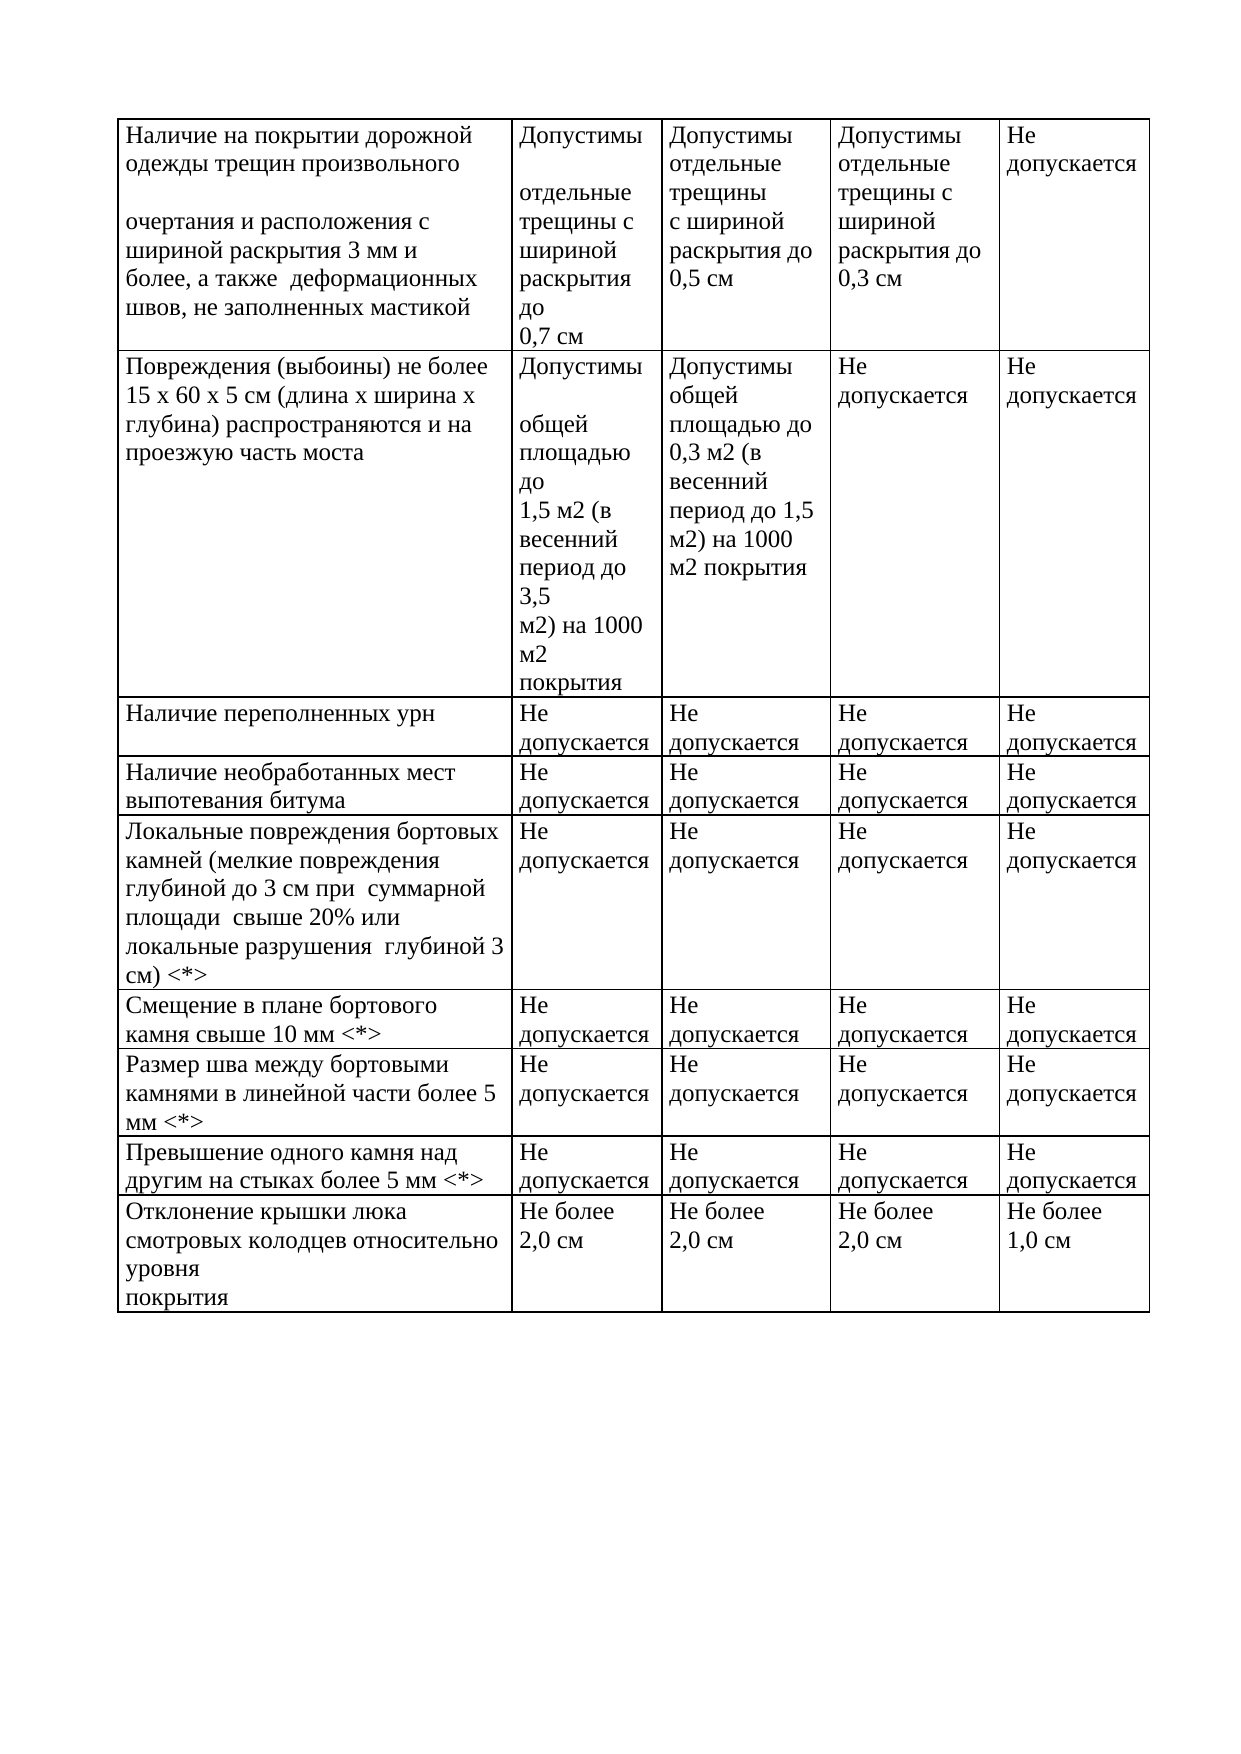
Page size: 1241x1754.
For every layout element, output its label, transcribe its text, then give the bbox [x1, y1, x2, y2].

table_cell Не допускается [1000, 351, 1149, 696]
table_cell Не допускается [663, 816, 830, 988]
table_cell Не допускается [663, 990, 830, 1047]
table_cell Не допускается [1000, 1137, 1149, 1194]
table_cell Не допускается [1000, 816, 1149, 988]
table_cell Не допускается [831, 351, 999, 696]
table_cell Размер шва между бортовыми камнями в линейной части более 5 мм <*> [119, 1049, 511, 1135]
table_cell Не более 2,0 см [663, 1196, 830, 1311]
table_cell Не допускается [831, 1049, 999, 1135]
table_cell Отклонение крышки люка смотровых колодцев относительно уровня покрытия [119, 1196, 511, 1311]
table_cell Повреждения (выбоины) не более 15 x 60 x (длина x ширина x глубина) распространяются и на проезжую часть моста [119, 351, 511, 696]
table_cell Не более 2,0 см [831, 1196, 999, 1311]
table_cell Не допускается [663, 698, 830, 755]
table_cell Не более 2,0 см [513, 1196, 661, 1311]
table_cell Не допускается [831, 757, 999, 814]
table_cell Не допускается [1000, 990, 1149, 1047]
table_cell Не допускается [831, 1137, 999, 1194]
table_cell Не допускается [1000, 1049, 1149, 1135]
table_cell Не допускается [663, 1049, 830, 1135]
table_cell Не допускается [513, 757, 661, 814]
table_cell Не допускается [663, 1137, 830, 1194]
table_cell Не допускается [831, 698, 999, 755]
table_cell Не более 1,0 см [1000, 1196, 1149, 1311]
table_cell Превышение одного камня над другим на стыках более <*> [119, 1137, 511, 1194]
table_cell Наличие на покрытии дорожной одежды трещин произвольного очертания и расположения с шириной раскрытия и более, а также деформационных швов, не заполненных мастикой [119, 120, 511, 350]
table_cell Не допускается [831, 990, 999, 1047]
table_cell Не допускается [663, 757, 830, 814]
table_cell Допустимы отдельные трещины с шириной раскрытия до 0,7 см [513, 120, 661, 350]
table_cell Наличие переполненных урн [119, 698, 511, 755]
table_cell Не допускается [1000, 120, 1149, 350]
table_cell Допустимы отдельные трещины с шириной раскрытия до 0,5 см [663, 120, 830, 350]
table_cell Не допускается [513, 990, 661, 1047]
table_cell Не допускается [831, 816, 999, 988]
table_cell Не допускается [513, 816, 661, 988]
table_cell Не допускается [1000, 698, 1149, 755]
table_cell Допустимы отдельные трещины с шириной раскрытия до 0,3 см [831, 120, 999, 350]
table_cell Не допускается [513, 1049, 661, 1135]
table_cell Не допускается [513, 698, 661, 755]
table_cell Локальные повреждения бортовых камней (мелкие повреждения глубиной до при суммарной площади свыше 20% или локальные разрушения глубиной ) <*> [119, 816, 511, 988]
table_cell Наличие необработанных мест выпотевания битума [119, 757, 511, 814]
table_cell Допустимы общей площадью до 0,3 м2 (в весенний период до 1,5 м2) на 1000 м2 покрытия [663, 351, 830, 696]
table_cell Не допускается [1000, 757, 1149, 814]
table_cell Не допускается [513, 1137, 661, 1194]
table_cell Смещение в плане бортового камня свыше <*> [119, 990, 511, 1047]
table_cell Допустимы общей площадью до 1,5 м2 (в весенний период до 3,5 м2) на 1000 м2 покрытия [513, 351, 661, 696]
